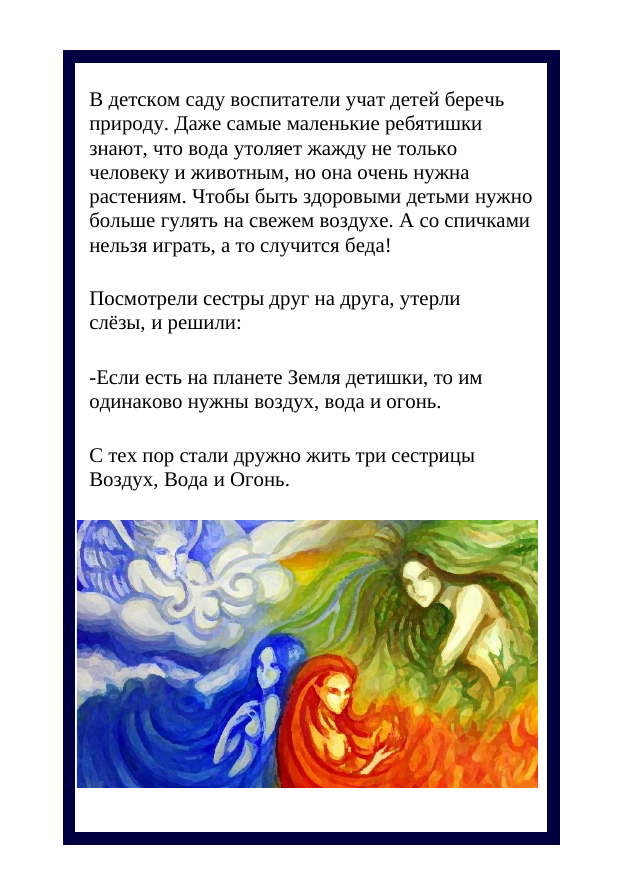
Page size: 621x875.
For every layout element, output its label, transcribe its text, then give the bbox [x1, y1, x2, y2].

picture [76, 520, 538, 788]
text человеку и животным, но она очень нужна растениям. Чтобы быть здоровыми детьми нужно больше гулять на свежем воздухе. А со спичками нельзя играть, а то случится беда! [89, 160, 533, 257]
text В детском саду воспитатели учат детей беречь природу. Даже самые маленькие ребятишки знают, что вода утоляет жажду не только [89, 87, 532, 160]
text Посмотрели сестры друг на друга, утерли слёзы, и решили: [89, 286, 475, 334]
text -Если есть на планете Земля детишки, то им одинаково нужны воздух, вода и огонь. [89, 365, 533, 413]
text С тех пор стали дружно жить три сестрицы Воздух, Вода и Огонь. [89, 443, 487, 491]
